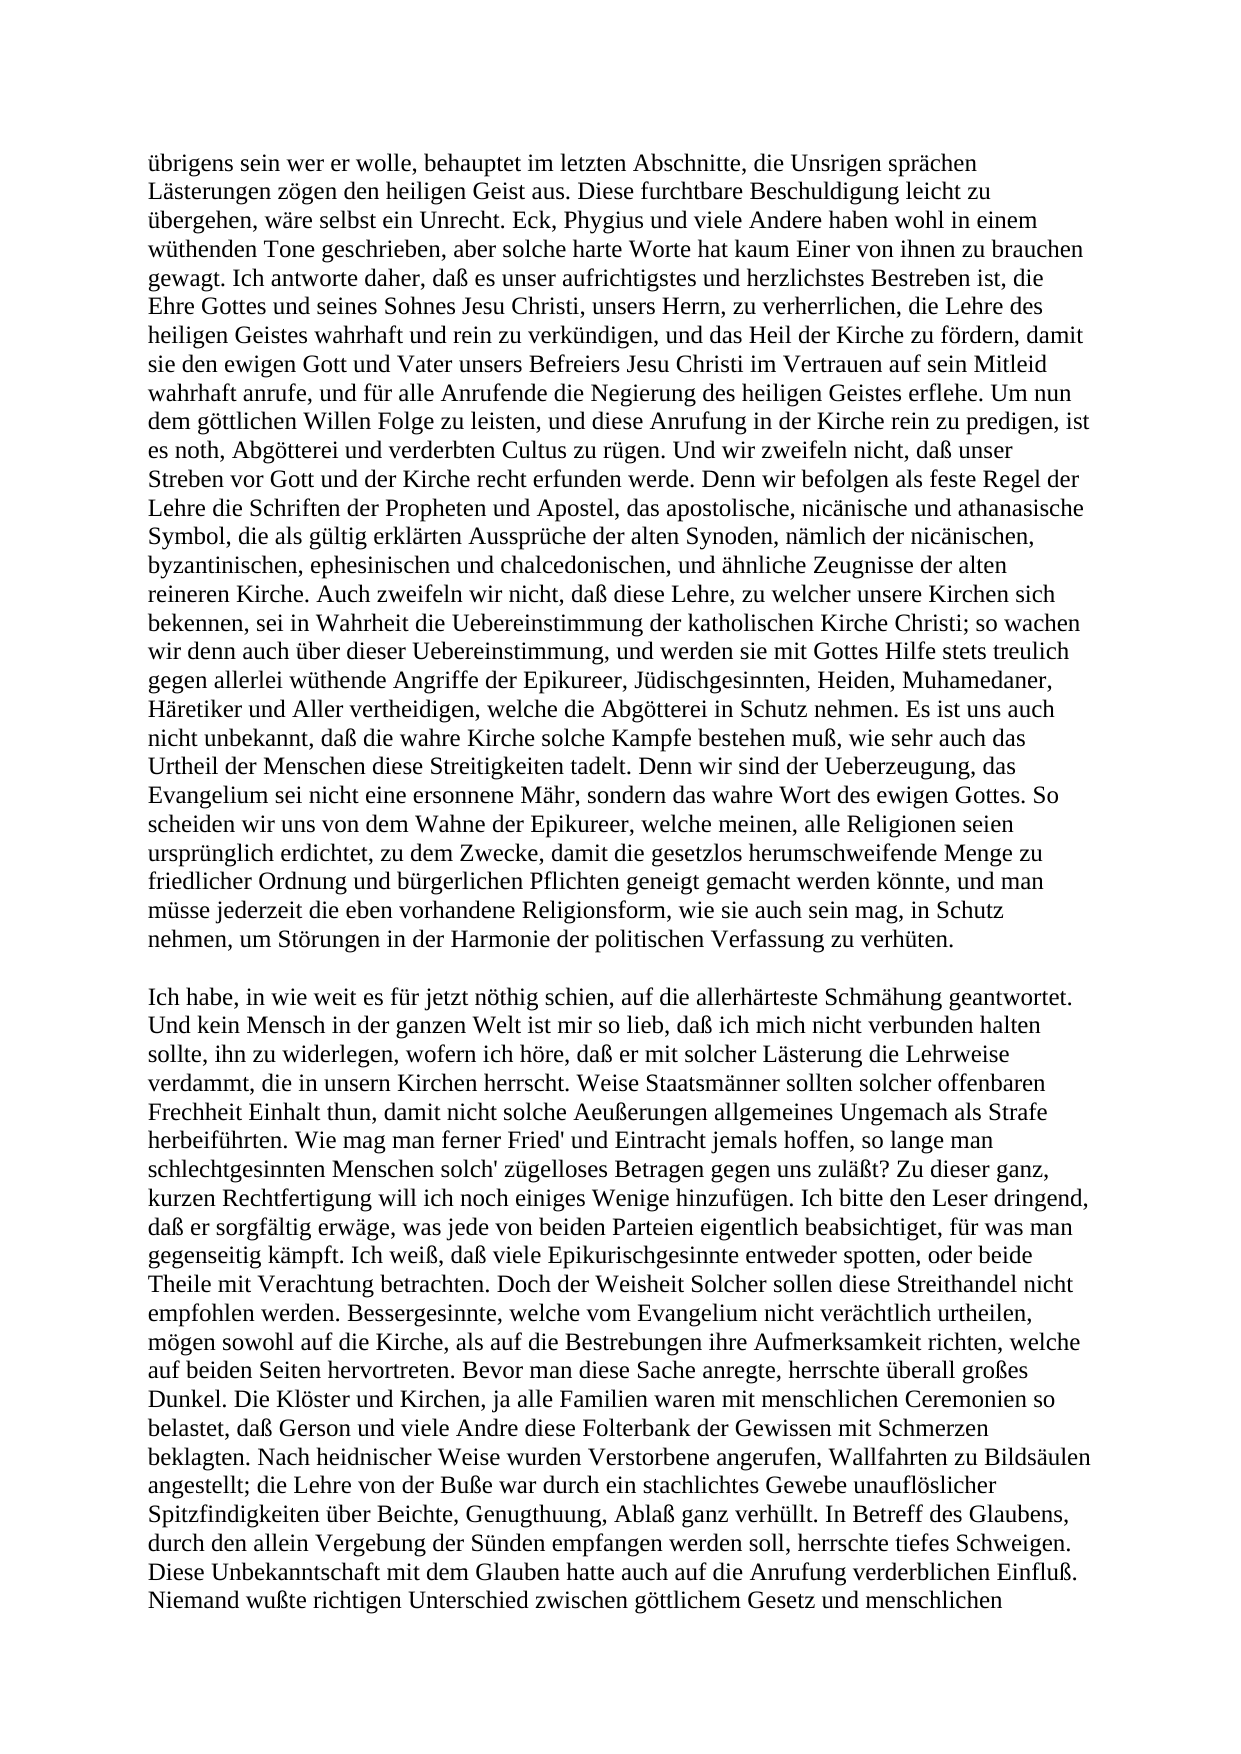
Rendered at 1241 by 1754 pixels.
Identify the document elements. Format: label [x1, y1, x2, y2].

text [148, 982, 1093, 1614]
text [148, 148, 1093, 953]
